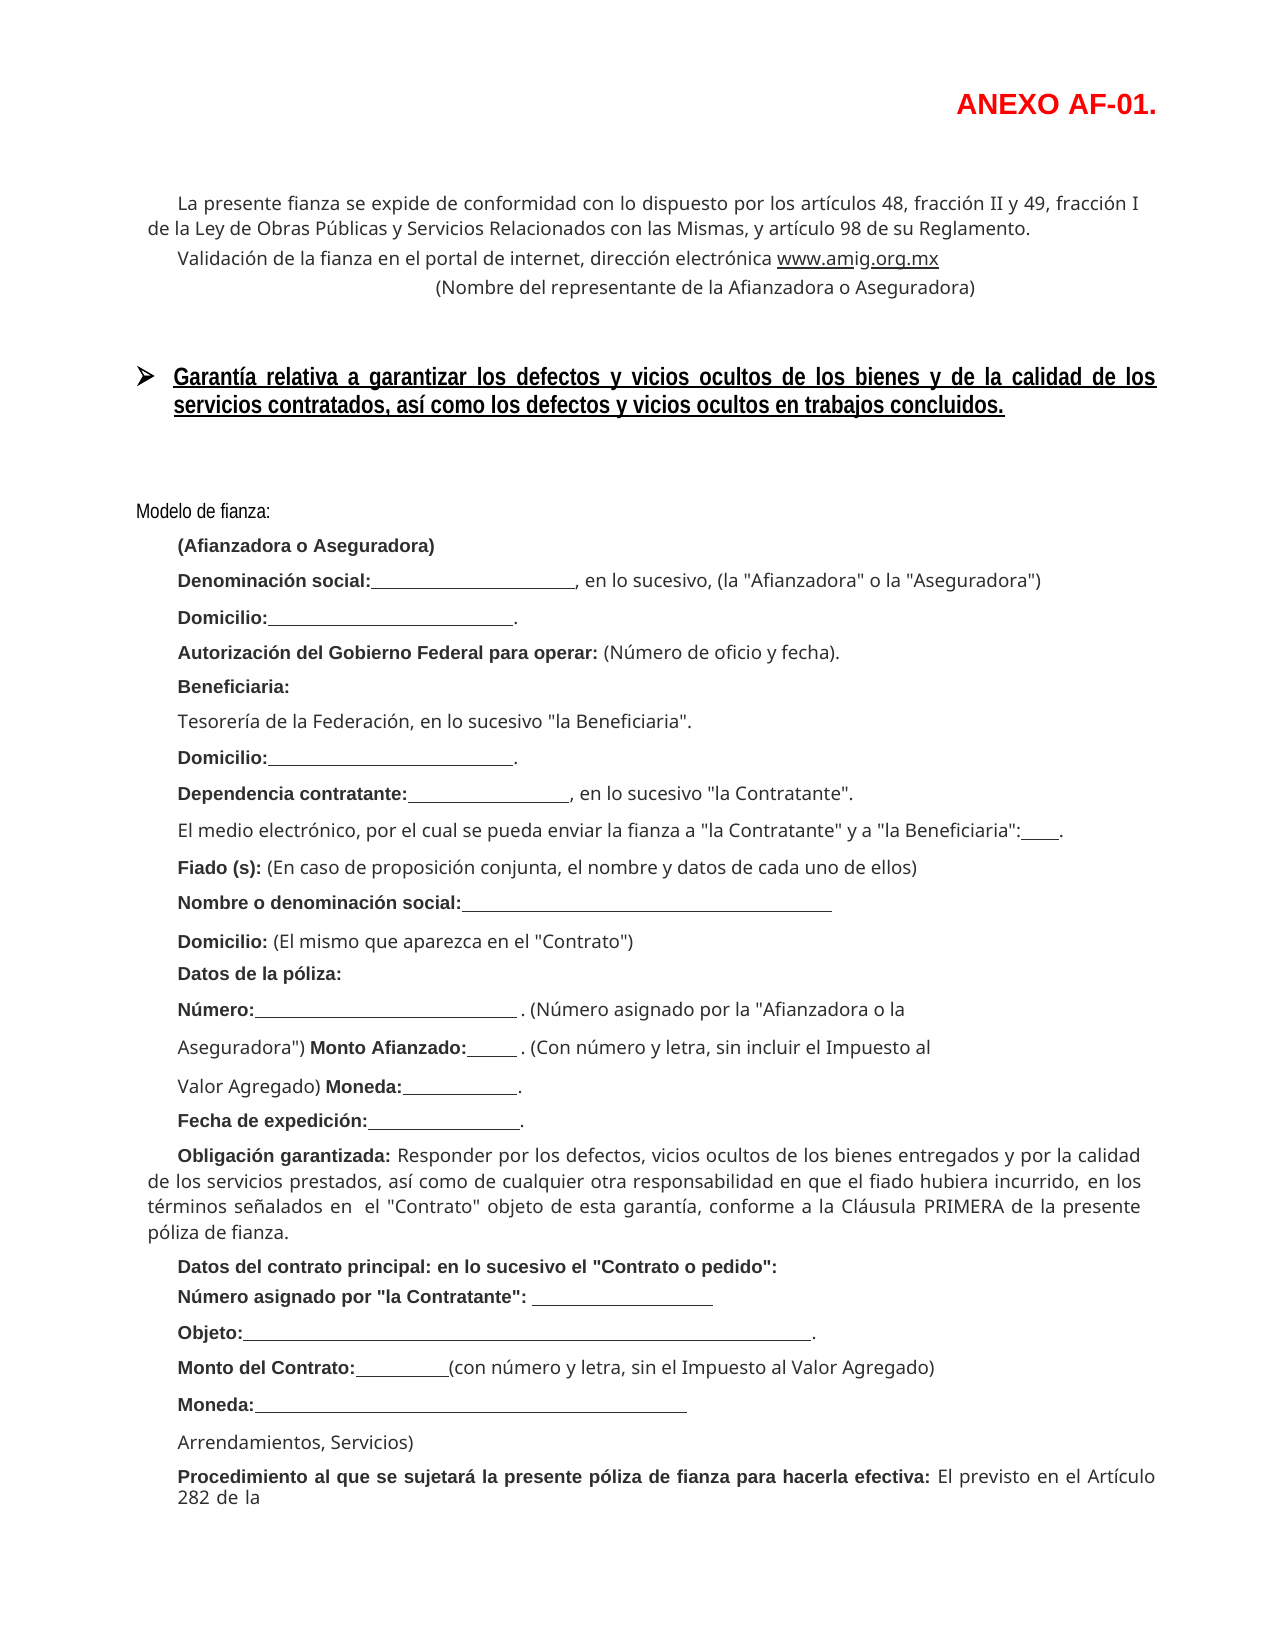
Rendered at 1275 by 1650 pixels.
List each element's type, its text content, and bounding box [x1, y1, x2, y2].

text La presente fianza se expide de conformidad con lo dispuesto por los artículos 48, fracción II y 49, fracción I de la Ley de Obras Públicas y Servicios Relacionados con las Mismas, y artículo 98 de su Reglamento. [147, 190, 1141, 241]
text (Nombre del representante de la Afianzadora o Aseguradora) [436, 275, 1157, 300]
text Domicilio: . [177, 744, 1157, 769]
list Garantía relativa a garantizar los defectos y vicios ocultos de los bienes y de la calidad de los servicios contratados, así como los defectos y vicios ocultos en trabajos concluidos. [136, 362, 1157, 419]
text Obligación garantizada: Responder por los defectos, vicios ocultos de los bienes entregados y por la calidad de los servicios prestados, así como de cualquier otra responsabilidad en que el fiado hubiera incurrido, en los términos señalados en el "Contrato" objeto de esta garantía, conforme a la Cláusula PRIMERA de la presente póliza de fianza. [147, 1143, 1141, 1245]
text Monto del Contrato: (con número y letra, sin el Impuesto al Valor Agregado) [177, 1354, 1157, 1380]
text Dependencia contratante: , en lo sucesivo "la Contratante". [177, 781, 1157, 806]
text Domicilio: (El mismo que aparezca en el "Contrato") [177, 928, 1157, 953]
text Denominación social: , en lo sucesivo, (la "Afianzadora" o la "Aseguradora") [177, 567, 1157, 593]
text Tesorería de la Federación, en lo sucesivo "la Beneficiaria". [177, 709, 1157, 734]
text Fecha de expedición: . [177, 1111, 1157, 1131]
text Autorización del Gobierno Federal para operar: (Número de oficio y fecha). [177, 639, 1157, 665]
text Fiado (s): (En caso de proposición conjunta, el nombre y datos de cada uno de ellos) [177, 854, 1157, 880]
text Objeto: . [177, 1319, 1157, 1344]
text Validación de la fianza en el portal de internet, dirección electrónica www.amig.org.mx [177, 246, 1157, 271]
text Modelo de fianza: [136, 499, 1157, 523]
text Domicilio: . [177, 604, 1157, 629]
text Moneda: . Fecha de suscripción: . Tipo: (Adquisiciones, Arrendamientos, Servicios) [177, 1391, 608, 1455]
text Nombre o denominación social: . RFC: . [177, 889, 746, 915]
text Número asignado por "la Contratante": [177, 1286, 1157, 1308]
text Procedimiento al que se sujetará la presente póliza de fianza para hacerla efectiva: El previsto en el Artículo 282 de la [177, 1468, 1157, 1508]
text Datos del contrato principal: en lo sucesivo el "Contrato o pedido": [177, 1256, 1157, 1277]
text Beneficiaria: [177, 676, 1157, 697]
text El medio electrónico, por el cual se pueda enviar la fianza a "la Contratante" y a "la Beneficiaria": . [177, 817, 1157, 843]
text Número: . (Número asignado por la "Afianzadora o la Aseguradora") Monto Afianzado: . (Con número y letra, sin incluir el Impuesto al Valor Agregado) Moneda: . [177, 996, 953, 1098]
text Datos de la póliza: [177, 963, 1157, 985]
text (Afianzadora o Aseguradora) [177, 534, 1157, 556]
